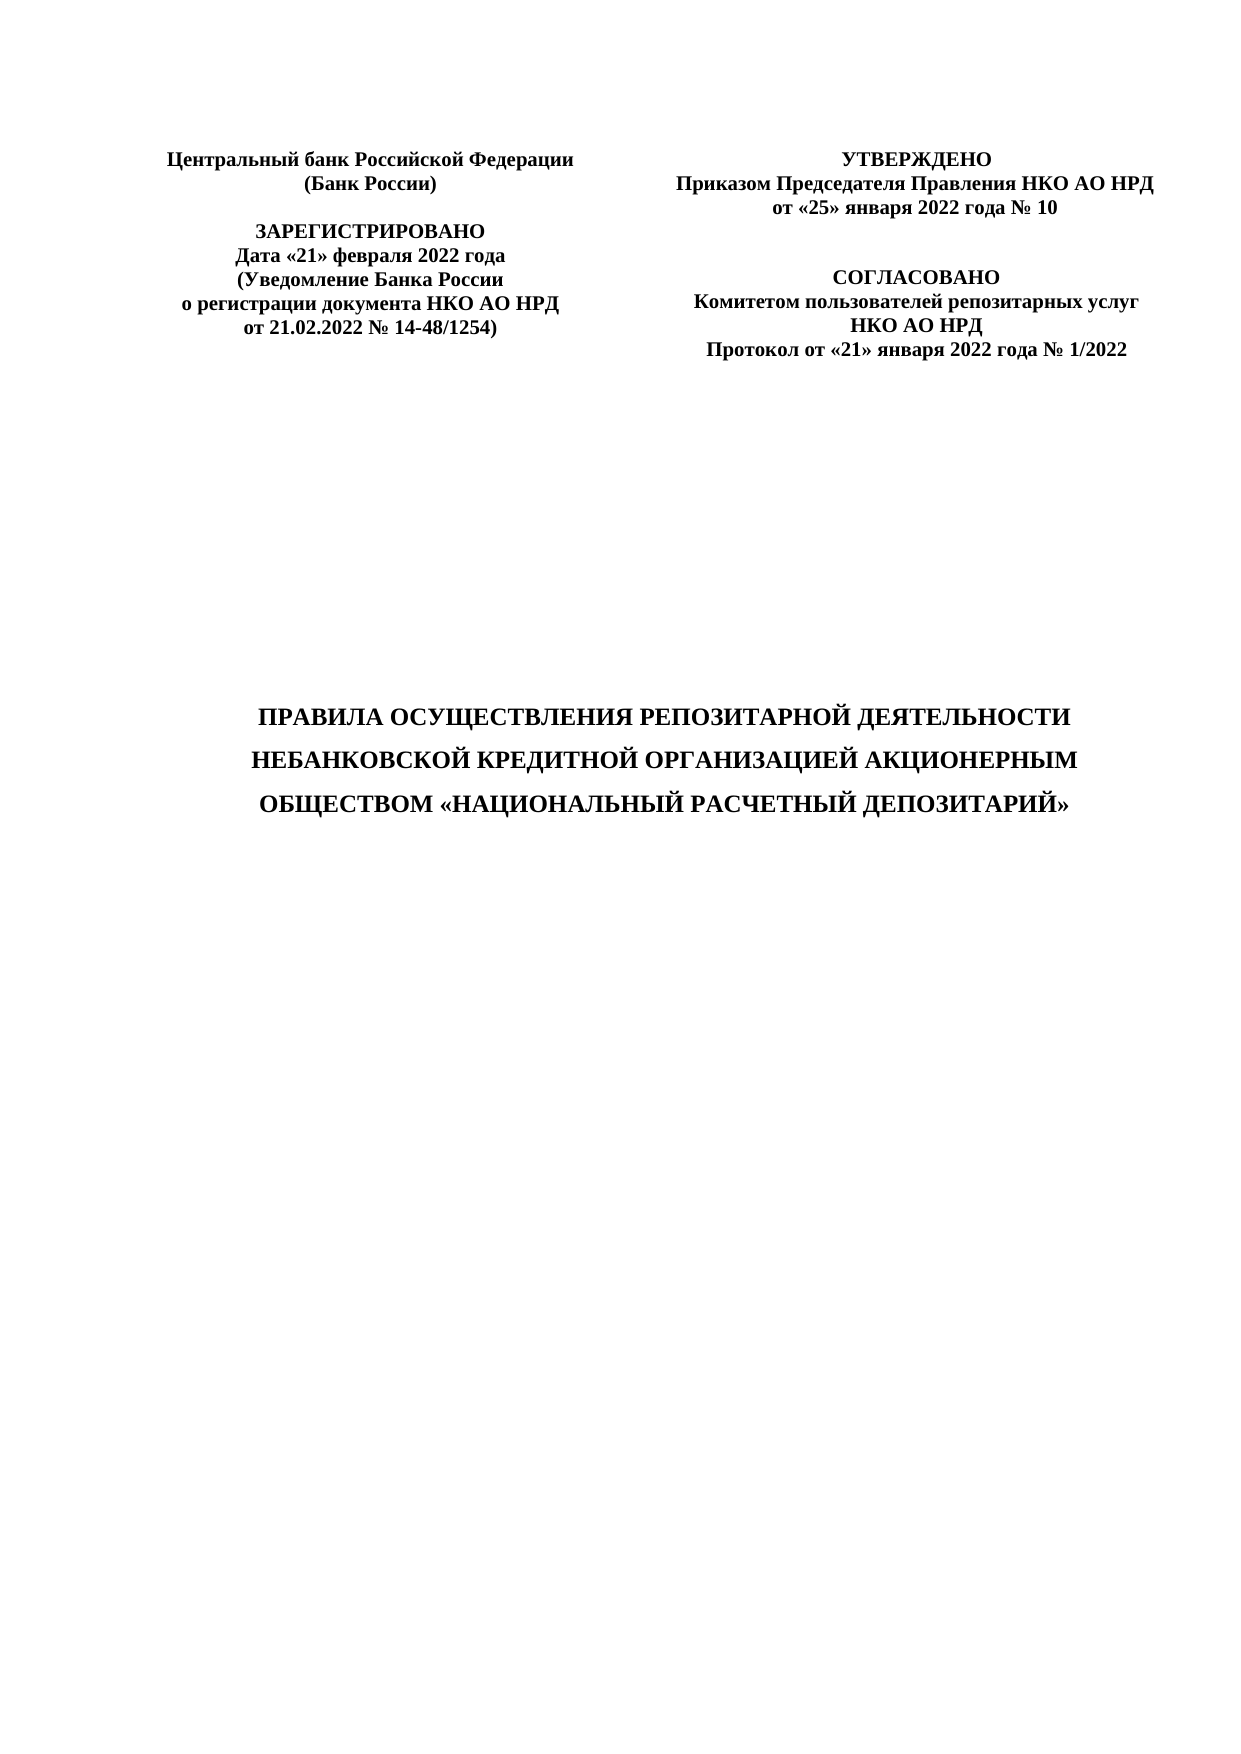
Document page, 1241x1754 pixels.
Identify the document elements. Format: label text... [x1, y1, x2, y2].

table_cell СОГЛАСОВАНО Комитетом пользователей репозитарных услуг НКО АО НРД Протокол от «21» января 2022 года № 1/2022 [649, 265, 1181, 455]
text НЕБАНКОВСКОЙ КРЕДИТНОЙ ОРГАНИЗАЦИЕЙ АКЦИОНЕРНЫМ [177, 746, 1152, 774]
table_header Центральный банк Российской Федерации (Банк России) ЗАРЕГИСТРИРОВАНО Дата «21» февраля 2022 года (Уведомление Банка России о регистрации документа НКО АО НРД от 21.02.2022 № 14-48/1254) [88, 147, 649, 455]
text ПРАВИЛА ОСУЩЕСТВЛЕНИЯ РЕПОЗИТАРНОЙ ДЕЯТЕЛЬНОСТИ [177, 702, 1152, 731]
table_header УТВЕРЖДЕНО Приказом Председателя Правления НКО АО НРД от «25» января 2022 года № 10 [649, 147, 1181, 265]
text ОБЩЕСТВОМ «НАЦИОНАЛЬНЫЙ РАСЧЕТНЫЙ ДЕПОЗИТАРИЙ» [177, 789, 1152, 817]
